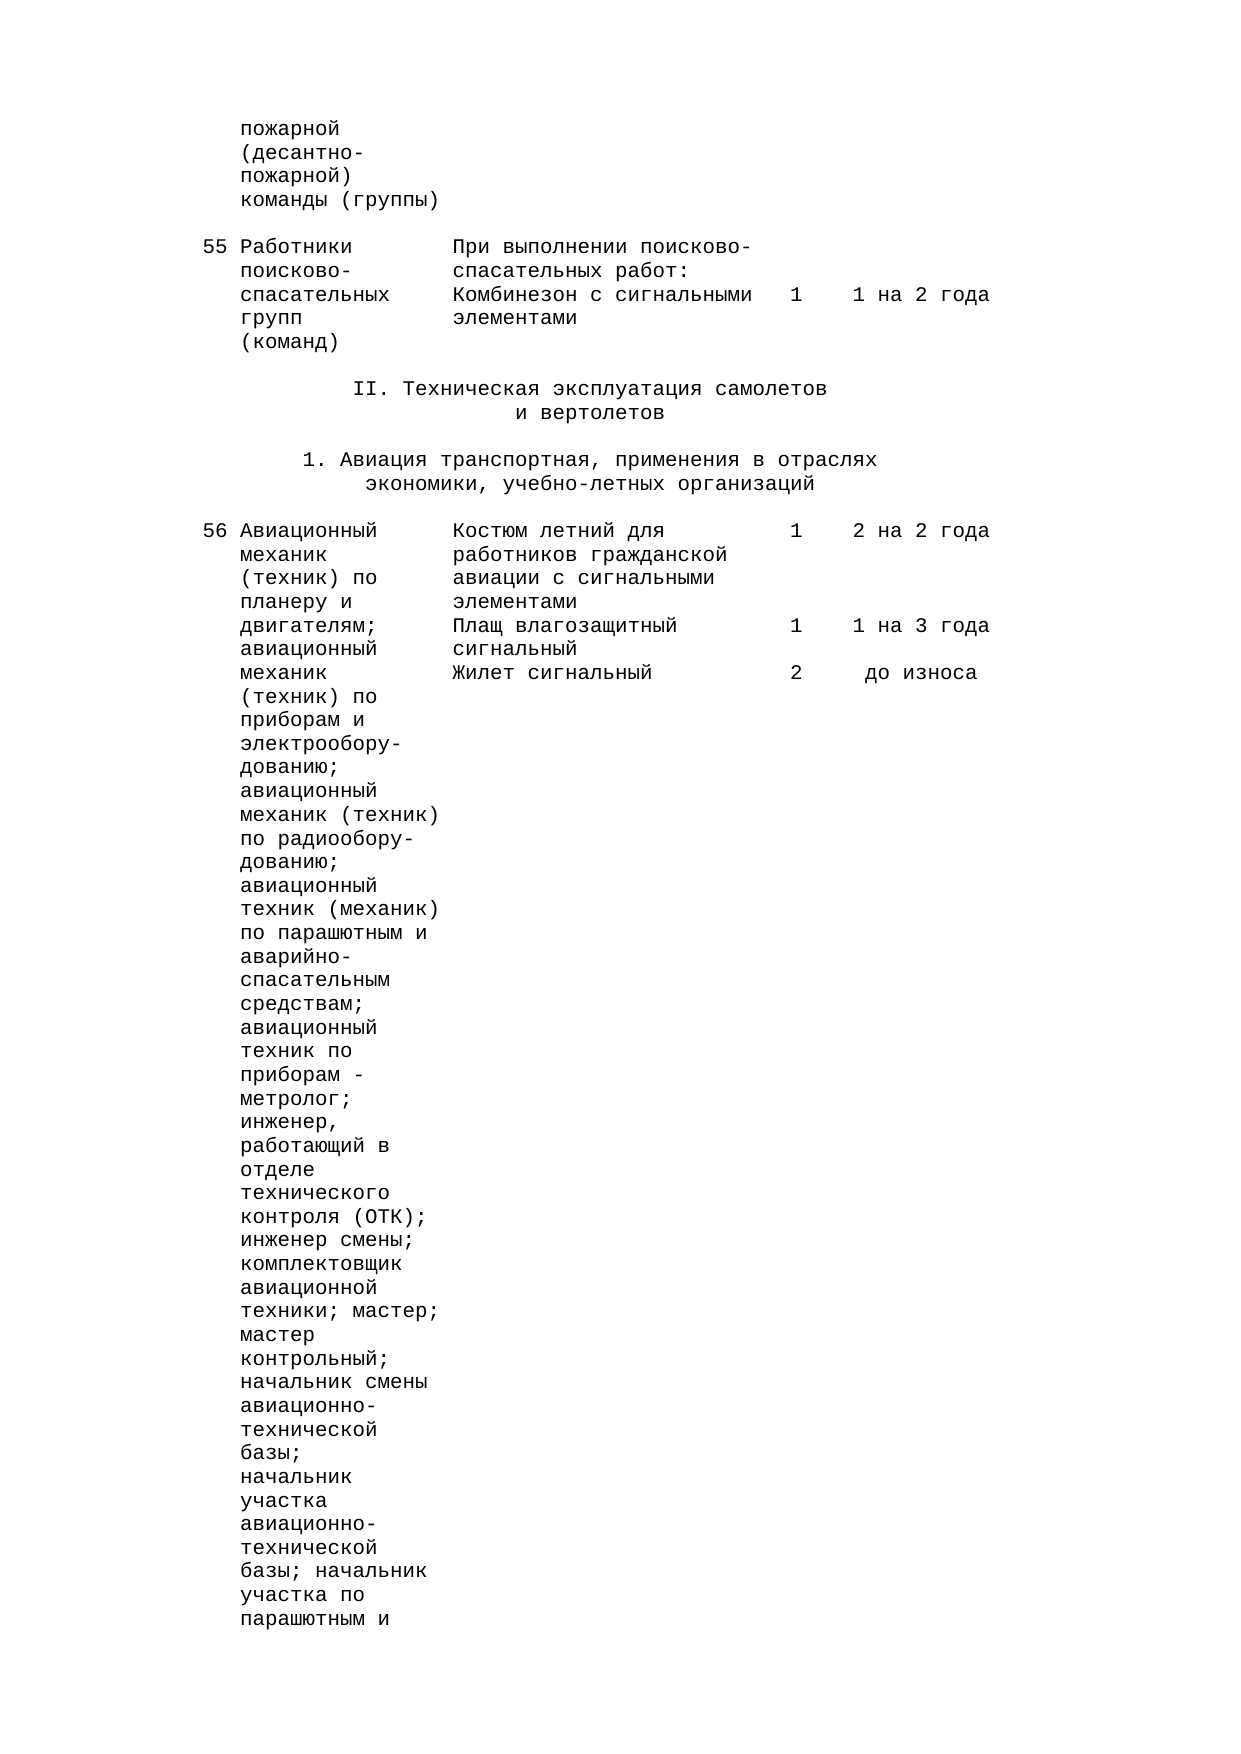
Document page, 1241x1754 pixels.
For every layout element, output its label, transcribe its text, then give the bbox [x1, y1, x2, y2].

text мастер [177, 1324, 1152, 1348]
text базы; начальник [177, 1561, 1152, 1584]
text авиационно- [177, 1395, 1152, 1419]
text (десантно- [177, 142, 1152, 165]
text электрообору- [177, 733, 1152, 757]
text метролог; [177, 1088, 1152, 1111]
text аварийно- [177, 946, 1152, 969]
text спасательных Комбинезон с сигнальными 1 1 на 2 года [177, 284, 1152, 307]
text технического [177, 1182, 1152, 1206]
text 56 Авиационный Костюм летний для 1 2 на 2 года [177, 520, 1152, 544]
text инженер смены; [177, 1229, 1152, 1253]
text экономики, учебно-летных организаций [177, 473, 1152, 496]
text авиационной [177, 1277, 1152, 1300]
text участка [177, 1489, 1152, 1513]
text двигателям; Плащ влагозащитный 1 1 на 3 года [177, 615, 1152, 638]
text техник по [177, 1040, 1152, 1064]
text и вертолетов [177, 402, 1152, 426]
text 55 Работники При выполнении поисково- [177, 236, 1152, 260]
text механик Жилет сигнальный 2 до износа [177, 662, 1152, 686]
text механик работников гражданской [177, 544, 1152, 567]
text дованию; [177, 851, 1152, 875]
text технической [177, 1419, 1152, 1442]
text (команд) [177, 331, 1152, 354]
text (техник) по авиации с сигнальными [177, 567, 1152, 591]
text по радиообору- [177, 827, 1152, 851]
text авиационный [177, 780, 1152, 804]
text отделе [177, 1158, 1152, 1182]
text комплектовщик [177, 1253, 1152, 1277]
text пожарной) [177, 165, 1152, 189]
text работающий в [177, 1135, 1152, 1158]
text техники; мастер; [177, 1300, 1152, 1324]
text средствам; [177, 993, 1152, 1017]
text поисково- спасательных работ: [177, 260, 1152, 284]
text базы; [177, 1442, 1152, 1466]
text технической [177, 1537, 1152, 1561]
text авиационный [177, 875, 1152, 898]
text II. Техническая эксплуатация самолетов [177, 378, 1152, 402]
text начальник [177, 1466, 1152, 1489]
text техник (механик) [177, 898, 1152, 922]
text контрольный; [177, 1348, 1152, 1371]
text контроля (ОТК); [177, 1206, 1152, 1229]
text парашютным и [177, 1608, 1152, 1631]
text инженер, [177, 1111, 1152, 1135]
text планеру и элементами [177, 591, 1152, 615]
text авиационно- [177, 1513, 1152, 1537]
text механик (техник) [177, 804, 1152, 827]
text 1. Авиация транспортная, применения в отраслях [177, 449, 1152, 473]
text дованию; [177, 757, 1152, 780]
text пожарной [177, 118, 1152, 142]
text авиационный [177, 1017, 1152, 1040]
text приборам и [177, 709, 1152, 733]
text по парашютным и [177, 922, 1152, 946]
text приборам - [177, 1064, 1152, 1088]
text команды (группы) [177, 189, 1152, 213]
text групп элементами [177, 307, 1152, 331]
text начальник смены [177, 1371, 1152, 1395]
text участка по [177, 1584, 1152, 1608]
text авиационный сигнальный [177, 638, 1152, 662]
text (техник) по [177, 686, 1152, 709]
text спасательным [177, 969, 1152, 993]
